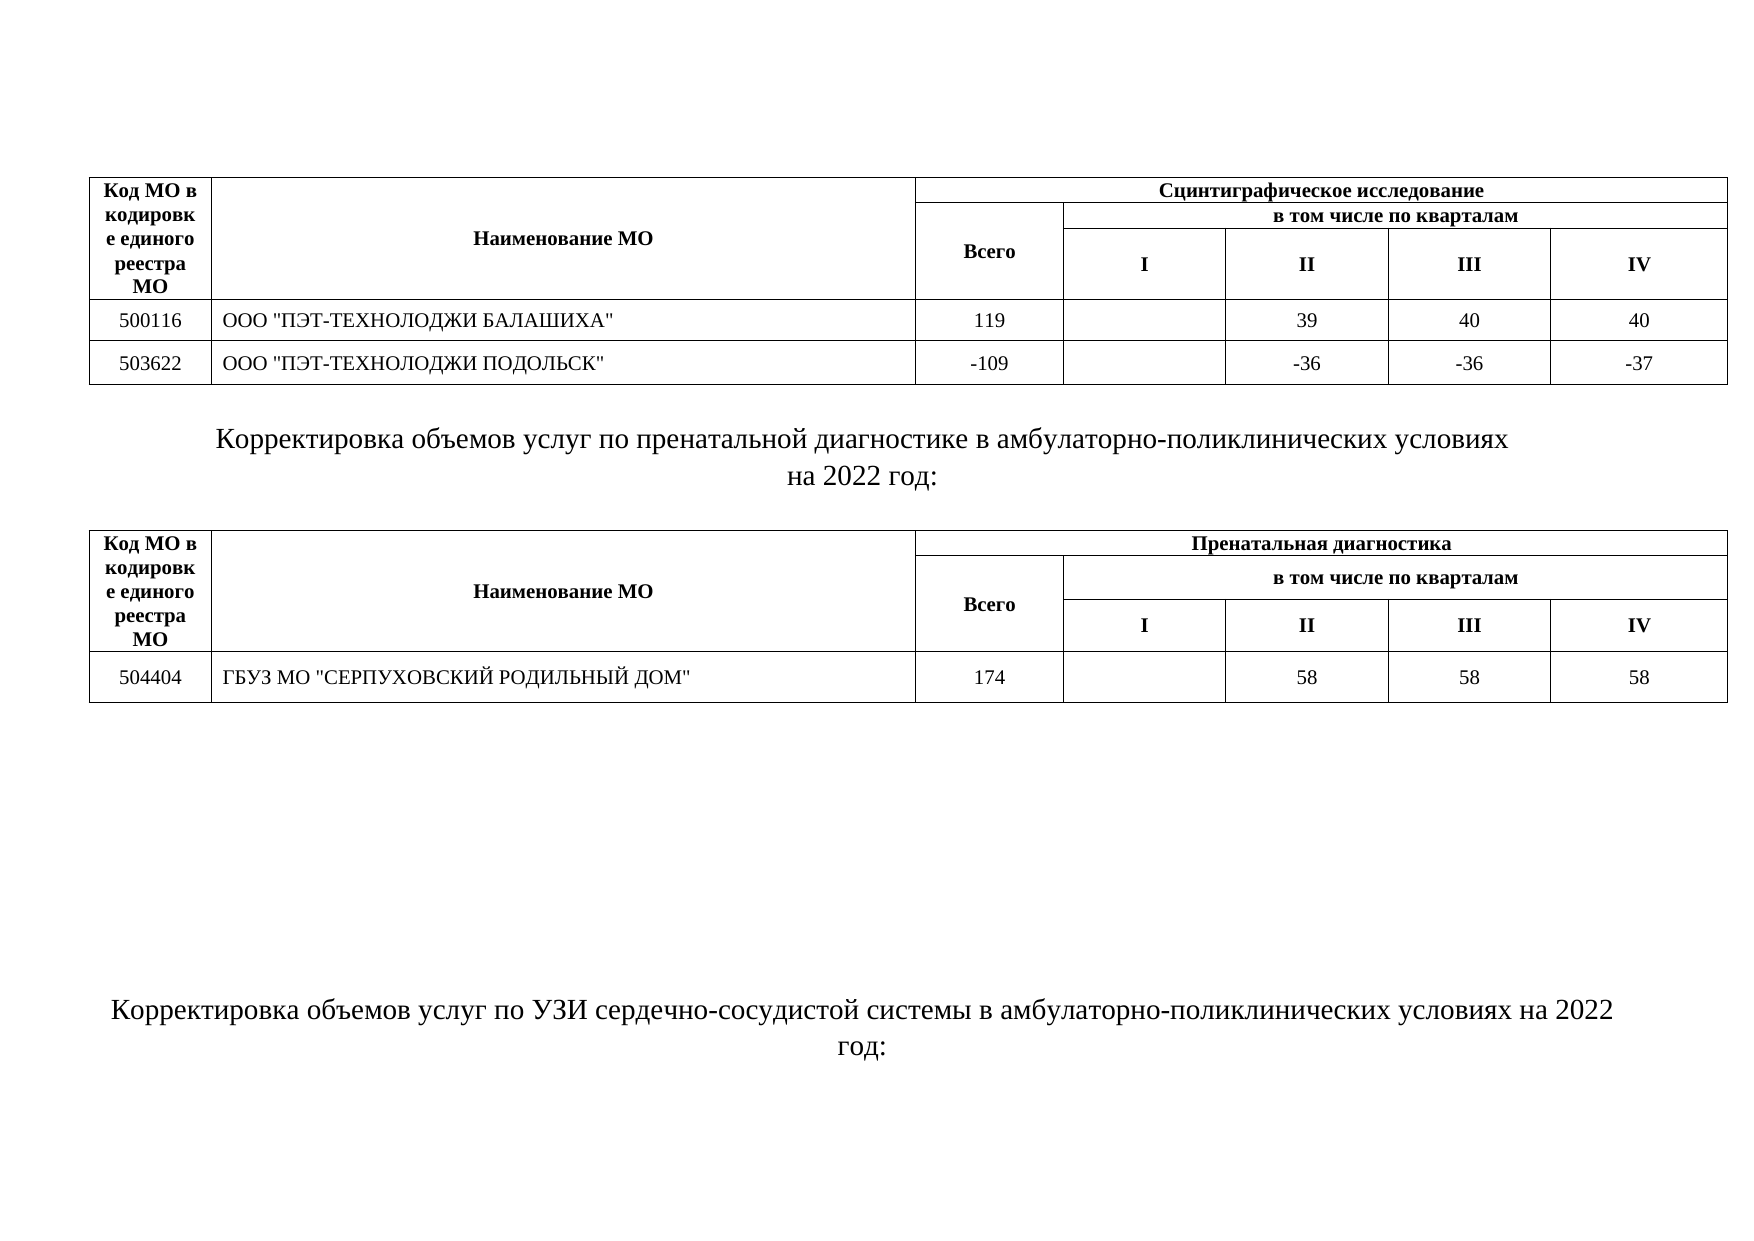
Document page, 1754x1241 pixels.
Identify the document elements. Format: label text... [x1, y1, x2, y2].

table_cell 58 [1226, 652, 1388, 702]
table_cell 174 [916, 652, 1063, 702]
table_cell -37 [1551, 341, 1727, 384]
table_cell II [1226, 229, 1388, 298]
table_cell в том числе по кварталам [1064, 203, 1727, 227]
table_header Наименование МО [212, 178, 915, 298]
table_cell I [1064, 600, 1225, 651]
table_cell IV [1551, 229, 1727, 298]
table_cell Всего [916, 556, 1063, 651]
table_cell IV [1551, 600, 1727, 651]
table_cell I [1064, 229, 1225, 298]
table_cell [1064, 341, 1225, 384]
table_cell III [1389, 229, 1550, 298]
table_cell ГБУЗ МО "СЕРПУХОВСКИЙ РОДИЛЬНЫЙ ДОМ" [212, 652, 915, 702]
table_cell 40 [1551, 300, 1727, 340]
table_header Наименование МО [212, 531, 915, 651]
table_cell 503622 [90, 341, 211, 384]
table_cell 58 [1551, 652, 1727, 702]
text Корректировка объемов услуг по пренатальной диагностике в амбулаторно-поликлинических условиях [89, 421, 1636, 455]
table_cell [1064, 300, 1225, 340]
table_header Код МО в кодировке единого реестра МО [90, 178, 211, 298]
table_cell 504404 [90, 652, 211, 702]
table_cell в том числе по кварталам [1064, 556, 1727, 599]
table_header Сцинтиграфическое исследование [916, 178, 1727, 202]
table_cell 39 [1226, 300, 1388, 340]
text на 2022 год: [89, 458, 1636, 491]
table_cell 500116 [90, 300, 211, 340]
table_cell 40 [1389, 300, 1550, 340]
table_header Пренатальная диагностика [916, 531, 1727, 555]
table_cell -36 [1226, 341, 1388, 384]
table_cell 58 [1389, 652, 1550, 702]
table_cell III [1389, 600, 1550, 651]
table_header Код МО в кодировке единого реестра МО [90, 531, 211, 651]
table_cell 119 [916, 300, 1063, 340]
table_cell -109 [916, 341, 1063, 384]
table_cell Всего [916, 203, 1063, 298]
table_cell ООО "ПЭТ-ТЕХНОЛОДЖИ ПОДОЛЬСК" [212, 341, 915, 384]
table_cell II [1226, 600, 1388, 651]
table_cell ООО "ПЭТ-ТЕХНОЛОДЖИ БАЛАШИХА" [212, 300, 915, 340]
text Корректировка объемов услуг по УЗИ сердечно-сосудистой системы в амбулаторно-поликлинических условиях на 2022 год: [89, 992, 1636, 1062]
table_cell -36 [1389, 341, 1550, 384]
table_cell [1064, 652, 1225, 702]
